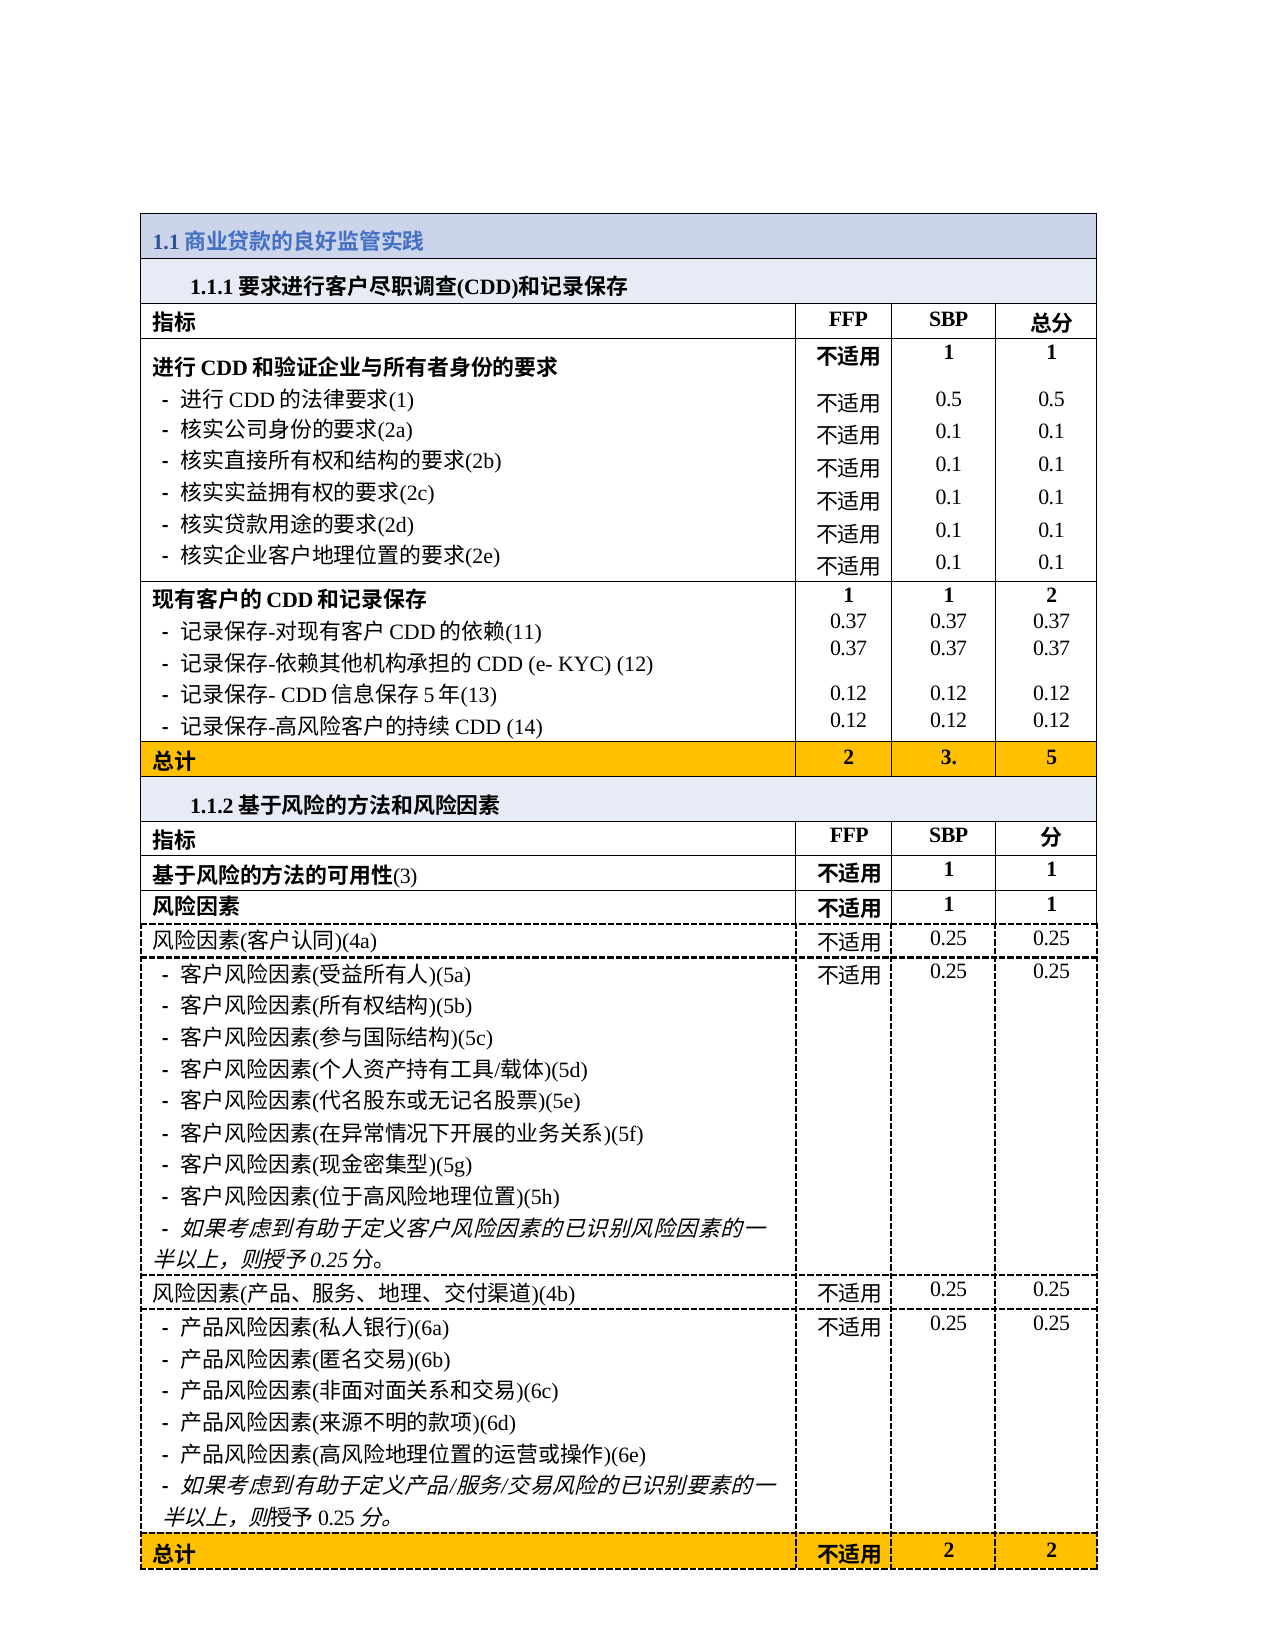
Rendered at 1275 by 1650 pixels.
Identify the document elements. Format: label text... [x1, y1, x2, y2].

table_cell 0.1 [996, 548, 1096, 581]
table_cell 0.37 [996, 607, 1096, 633]
table_cell 0.37 [892, 607, 995, 633]
table_cell 0.25 [995, 923, 1097, 956]
table_cell 风险因素(产品、服务、地理、交付渠道)(4b) [141, 1274, 796, 1308]
table_cell 0.12 [796, 706, 891, 741]
table_cell 0.37 [996, 634, 1096, 668]
table_cell 不适用 [796, 856, 891, 890]
table_cell 指标 [141, 822, 795, 854]
table_cell 1 [892, 856, 995, 890]
table_cell 0.1 [892, 548, 995, 581]
table_cell 基于风险的方法的可用性(3) [141, 856, 795, 890]
table_cell 现有客户的CDD和记录保存 记录保存-对现有客户CDD的依赖(11) 记录保存-依赖其他机构承担的CDD (e- KYC) (12) 记录保存- CDD信息保存5年(13) 记录保存-高风险客户的持续CDD (14) [141, 582, 795, 741]
table_cell SBP [892, 822, 995, 854]
table_cell 1.1.2基于风险的方法和风险因素 [141, 777, 1096, 821]
table_cell 2 [996, 582, 1096, 607]
table_cell 不适用 [796, 450, 891, 483]
table_cell FFP [796, 304, 891, 338]
table_cell 0.37 [796, 634, 891, 668]
table_cell 0.1 [996, 483, 1096, 516]
table_cell 0.1 [892, 450, 995, 483]
table_cell 不适用 [796, 891, 891, 923]
table_cell 0.25 [995, 1308, 1097, 1532]
table_cell 总计 [141, 742, 795, 776]
table_cell 风险因素(客户认同)(4a) [141, 923, 796, 956]
table_cell 不适用 [796, 956, 891, 1274]
table_cell 不适用 [796, 1308, 891, 1532]
table_header 1.1商业贷款的良好监管实践 [141, 214, 1096, 258]
table_cell 0.25 [995, 1274, 1097, 1308]
table_cell SBP [892, 304, 995, 338]
table_cell 0.25 [995, 956, 1097, 1274]
table_cell 不适用 [796, 923, 891, 956]
table_cell 0.37 [796, 607, 891, 633]
table_cell 1.1.1要求进行客户尽职调查(CDD)和记录保存 [141, 259, 1096, 303]
table_cell 1 [892, 891, 995, 923]
table_cell 0.1 [892, 483, 995, 516]
table_cell 总分 [996, 304, 1096, 338]
table_cell 指标 [141, 304, 795, 338]
table_cell 不适用 [796, 483, 891, 516]
table_cell 3. [892, 742, 995, 776]
table_cell 不适用 [796, 516, 891, 548]
table_cell 0.12 [892, 668, 995, 706]
table_cell 0.12 [996, 706, 1096, 741]
table_cell 0.5 [996, 374, 1096, 417]
table_cell 0.25 [891, 1274, 995, 1308]
table_cell 风险因素 [141, 891, 795, 923]
table_cell 0.1 [892, 516, 995, 548]
table_cell 产品风险因素(私人银行)(6a) 产品风险因素(匿名交易)(6b) 产品风险因素(非面对面关系和交易)(6c) 产品风险因素(来源不明的款项)(6d) 产品风险因素(高风险地理位置的运营或操作)(6e) 如果考虑到有助于定义产品/服务/交易风险的已识别要素的一半以上，则授予0.25分。 [141, 1308, 796, 1532]
table_cell 1 [892, 339, 995, 374]
table_cell FFP [796, 822, 891, 854]
table_cell 2 [995, 1532, 1097, 1568]
table_cell 0.12 [996, 668, 1096, 706]
table_cell 0.37 [892, 634, 995, 668]
table_cell 1 [996, 339, 1096, 374]
table_cell 0.1 [996, 418, 1096, 450]
table_cell 0.12 [892, 706, 995, 741]
table_cell 进行CDD和验证企业与所有者身份的要求 进行CDD的法律要求(1) 核实公司身份的要求(2a) 核实直接所有权和结构的要求(2b) 核实实益拥有权的要求(2c) 核实贷款用途的要求(2d) 核实企业客户地理位置的要求(2e) [141, 339, 795, 581]
table_cell 1 [892, 582, 995, 607]
table_cell 0.25 [891, 923, 995, 956]
table_cell 0.5 [892, 374, 995, 417]
table_cell 不适用 [796, 418, 891, 450]
table_cell 不适用 [796, 548, 891, 581]
table_cell 1 [796, 582, 891, 607]
table_cell 0.12 [796, 668, 891, 706]
table_cell 0.25 [891, 1308, 995, 1532]
table_cell 2 [891, 1532, 995, 1568]
table_cell 2 [796, 742, 891, 776]
table_cell 不适用 [796, 1274, 891, 1308]
table_cell 0.25 [891, 956, 995, 1274]
table_cell 5 [996, 742, 1096, 776]
table_cell 分 [996, 822, 1096, 854]
table_cell 1 [996, 856, 1096, 890]
table_cell 不适用 [796, 339, 891, 374]
table_cell 不适用 [796, 374, 891, 417]
table_cell 0.1 [996, 450, 1096, 483]
table_cell 0.1 [892, 418, 995, 450]
table_cell 1 [996, 891, 1096, 923]
table_cell 不适用 [796, 1532, 891, 1568]
table_cell 0.1 [996, 516, 1096, 548]
table_cell 客户风险因素(受益所有人)(5a) 客户风险因素(所有权结构)(5b) 客户风险因素(参与国际结构)(5c) 客户风险因素(个人资产持有工具/载体)(5d) 客户风险因素(代名股东或无记名股票)(5e) 客户风险因素(在异常情况下开展的业务关系)(5f) 客户风险因素(现金密集型)(5g) 客户风险因素(位于高风险地理位置)(5h) 如果考虑到有助于定义客户风险因素的已识别风险因素的一半以上，则授予0.25分。 [141, 956, 796, 1274]
table_cell 总计 [141, 1532, 796, 1568]
